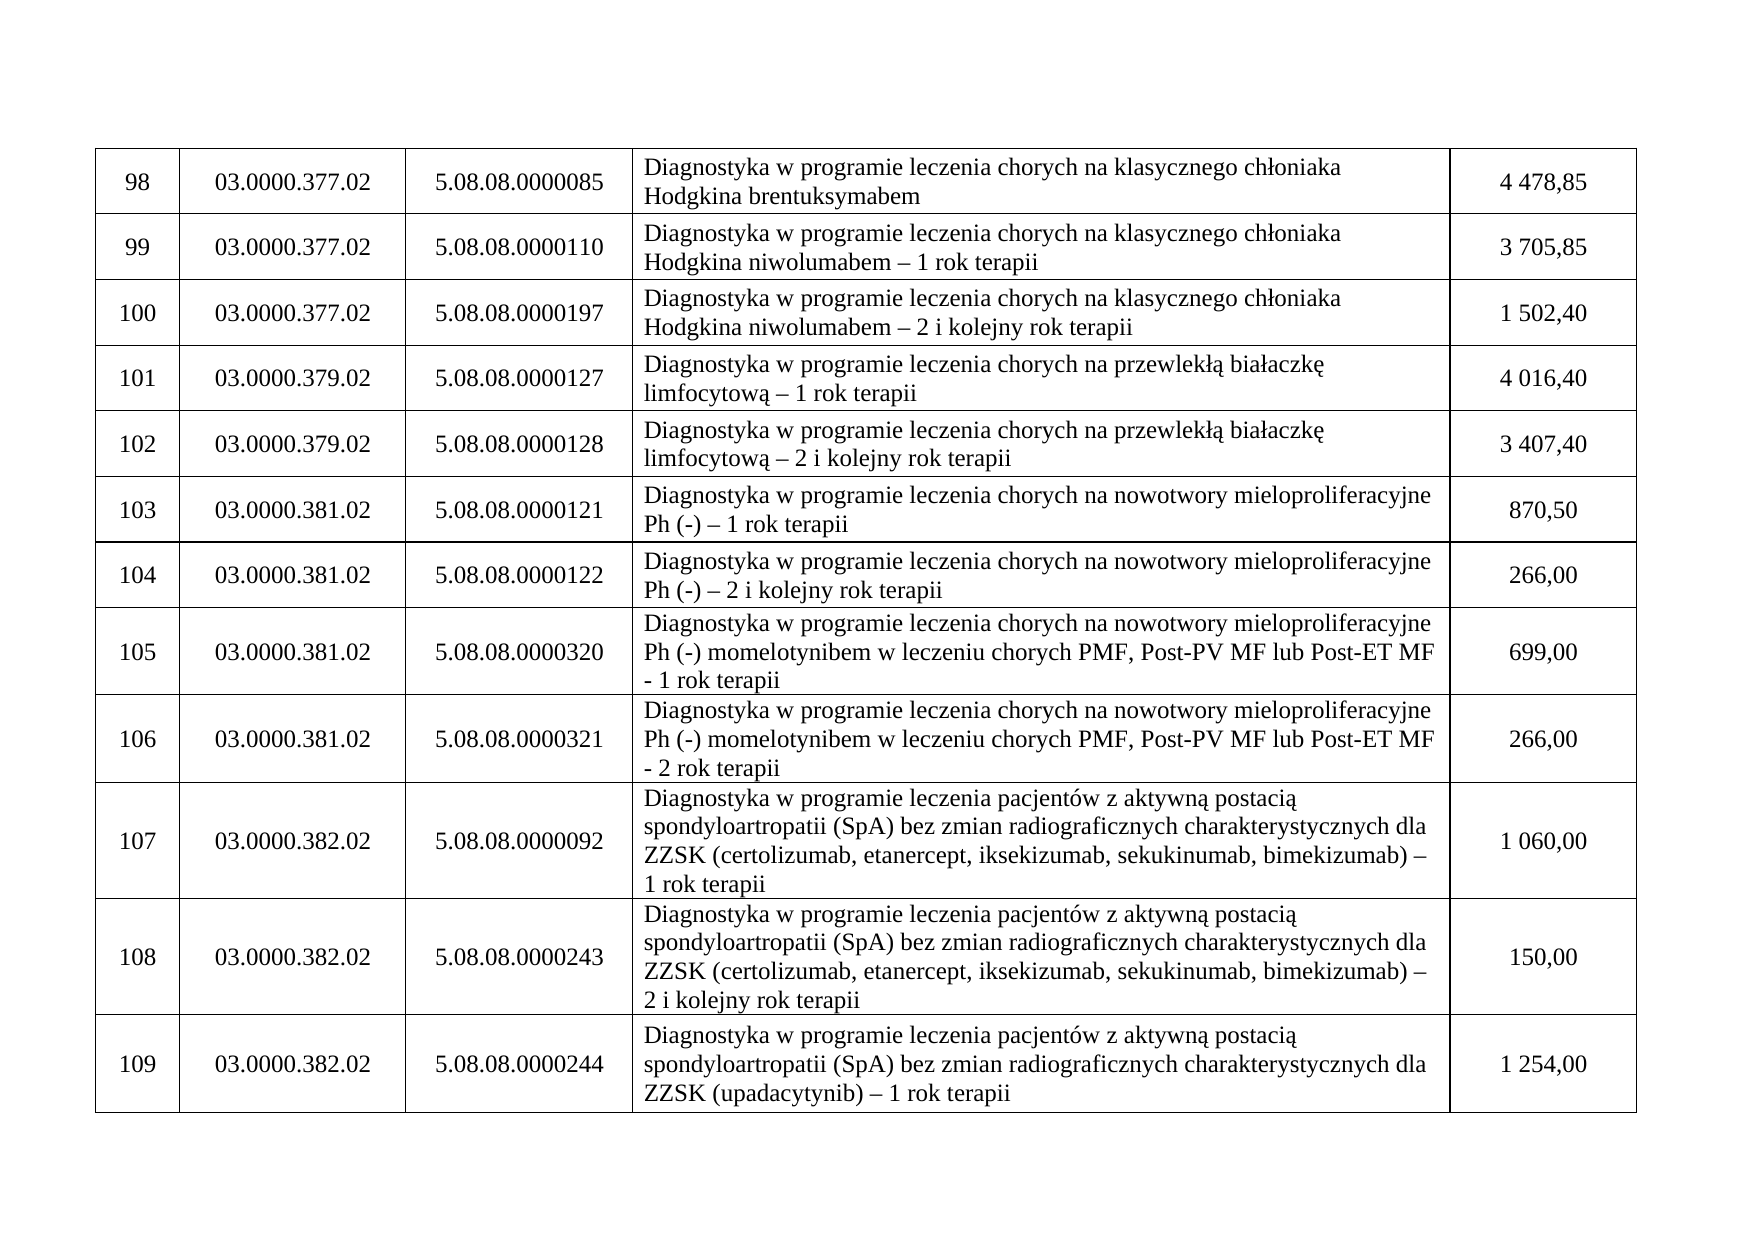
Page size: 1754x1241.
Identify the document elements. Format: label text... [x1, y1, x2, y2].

table_cell Diagnostyka w programie leczenia chorych na nowotwory mieloproliferacyjne Ph (-) – 1 rok terapii [633, 477, 1449, 541]
table_cell 100 [96, 280, 179, 344]
table_cell 1 060,00 [1451, 783, 1636, 898]
table_cell 103 [96, 477, 179, 541]
table_cell 03.0000.377.02 [180, 149, 405, 213]
table_cell 101 [96, 346, 179, 410]
table_cell 1 502,40 [1451, 280, 1636, 344]
table_cell Diagnostyka w programie leczenia pacjentów z aktywną postacią spondyloartropatii (SpA) bez zmian radiograficznych charakterystycznych dla ZZSK (certolizumab, etanercept, iksekizumab, sekukinumab, bimekizumab) – 1 rok terapii [633, 783, 1449, 898]
table_cell 5.08.08.0000197 [406, 280, 632, 344]
table_cell 03.0000.381.02 [180, 477, 405, 541]
table_cell 3 407,40 [1451, 411, 1636, 476]
table_cell 03.0000.382.02 [180, 783, 405, 898]
table_cell 03.0000.381.02 [180, 695, 405, 782]
table_cell 109 [96, 1015, 179, 1112]
table_cell 5.08.08.0000092 [406, 783, 632, 898]
table_cell Diagnostyka w programie leczenia chorych na nowotwory mieloproliferacyjne Ph (-) – 2 i kolejny rok terapii [633, 543, 1449, 607]
table_cell 266,00 [1451, 695, 1636, 782]
table_cell 5.08.08.0000320 [406, 608, 632, 694]
table_cell 03.0000.377.02 [180, 280, 405, 344]
table_cell 106 [96, 695, 179, 782]
table_cell 99 [96, 214, 179, 279]
table_cell Diagnostyka w programie leczenia chorych na przewlekłą białaczkę limfocytową – 2 i kolejny rok terapii [633, 411, 1449, 476]
table_cell 5.08.08.0000243 [406, 899, 632, 1014]
table_cell 03.0000.381.02 [180, 608, 405, 694]
table_cell 108 [96, 899, 179, 1014]
table_cell 5.08.08.0000110 [406, 214, 632, 279]
table_cell 102 [96, 411, 179, 476]
table_cell 5.08.08.0000321 [406, 695, 632, 782]
table_cell Diagnostyka w programie leczenia chorych na klasycznego chłoniaka Hodgkina brentuksymabem [633, 149, 1449, 213]
table_cell Diagnostyka w programie leczenia chorych na klasycznego chłoniaka Hodgkina niwolumabem – 2 i kolejny rok terapii [633, 280, 1449, 344]
table_cell 03.0000.382.02 [180, 899, 405, 1014]
table_cell 4 016,40 [1451, 346, 1636, 410]
table_cell 5.08.08.0000127 [406, 346, 632, 410]
table_cell 5.08.08.0000244 [406, 1015, 632, 1112]
table_cell 3 705,85 [1451, 214, 1636, 279]
table_cell 107 [96, 783, 179, 898]
table_cell 98 [96, 149, 179, 213]
table_cell 150,00 [1451, 899, 1636, 1014]
table_cell 699,00 [1451, 608, 1636, 694]
table_cell 03.0000.381.02 [180, 543, 405, 607]
table_cell Diagnostyka w programie leczenia pacjentów z aktywną postacią spondyloartropatii (SpA) bez zmian radiograficznych charakterystycznych dla ZZSK (upadacytynib) – 1 rok terapii [633, 1015, 1449, 1112]
table_cell 03.0000.377.02 [180, 214, 405, 279]
table_cell Diagnostyka w programie leczenia pacjentów z aktywną postacią spondyloartropatii (SpA) bez zmian radiograficznych charakterystycznych dla ZZSK (certolizumab, etanercept, iksekizumab, sekukinumab, bimekizumab) – 2 i kolejny rok terapii [633, 899, 1449, 1014]
table_cell 03.0000.379.02 [180, 411, 405, 476]
table_cell 5.08.08.0000121 [406, 477, 632, 541]
table_cell 4 478,85 [1451, 149, 1636, 213]
table_cell 104 [96, 543, 179, 607]
table_cell Diagnostyka w programie leczenia chorych na nowotwory mieloproliferacyjne Ph (-) momelotynibem w leczeniu chorych PMF, Post-PV MF lub Post-ET MF - 1 rok terapii [633, 608, 1449, 694]
table_cell 03.0000.379.02 [180, 346, 405, 410]
table_cell 870,50 [1451, 477, 1636, 541]
table_cell Diagnostyka w programie leczenia chorych na klasycznego chłoniaka Hodgkina niwolumabem – 1 rok terapii [633, 214, 1449, 279]
table_cell Diagnostyka w programie leczenia chorych na nowotwory mieloproliferacyjne Ph (-) momelotynibem w leczeniu chorych PMF, Post-PV MF lub Post-ET MF - 2 rok terapii [633, 695, 1449, 782]
table_cell Diagnostyka w programie leczenia chorych na przewlekłą białaczkę limfocytową – 1 rok terapii [633, 346, 1449, 410]
table_cell 266,00 [1451, 543, 1636, 607]
table_cell 105 [96, 608, 179, 694]
table_cell 5.08.08.0000085 [406, 149, 632, 213]
table_cell 03.0000.382.02 [180, 1015, 405, 1112]
table_cell 1 254,00 [1451, 1015, 1636, 1112]
table_cell 5.08.08.0000128 [406, 411, 632, 476]
table_cell 5.08.08.0000122 [406, 543, 632, 607]
